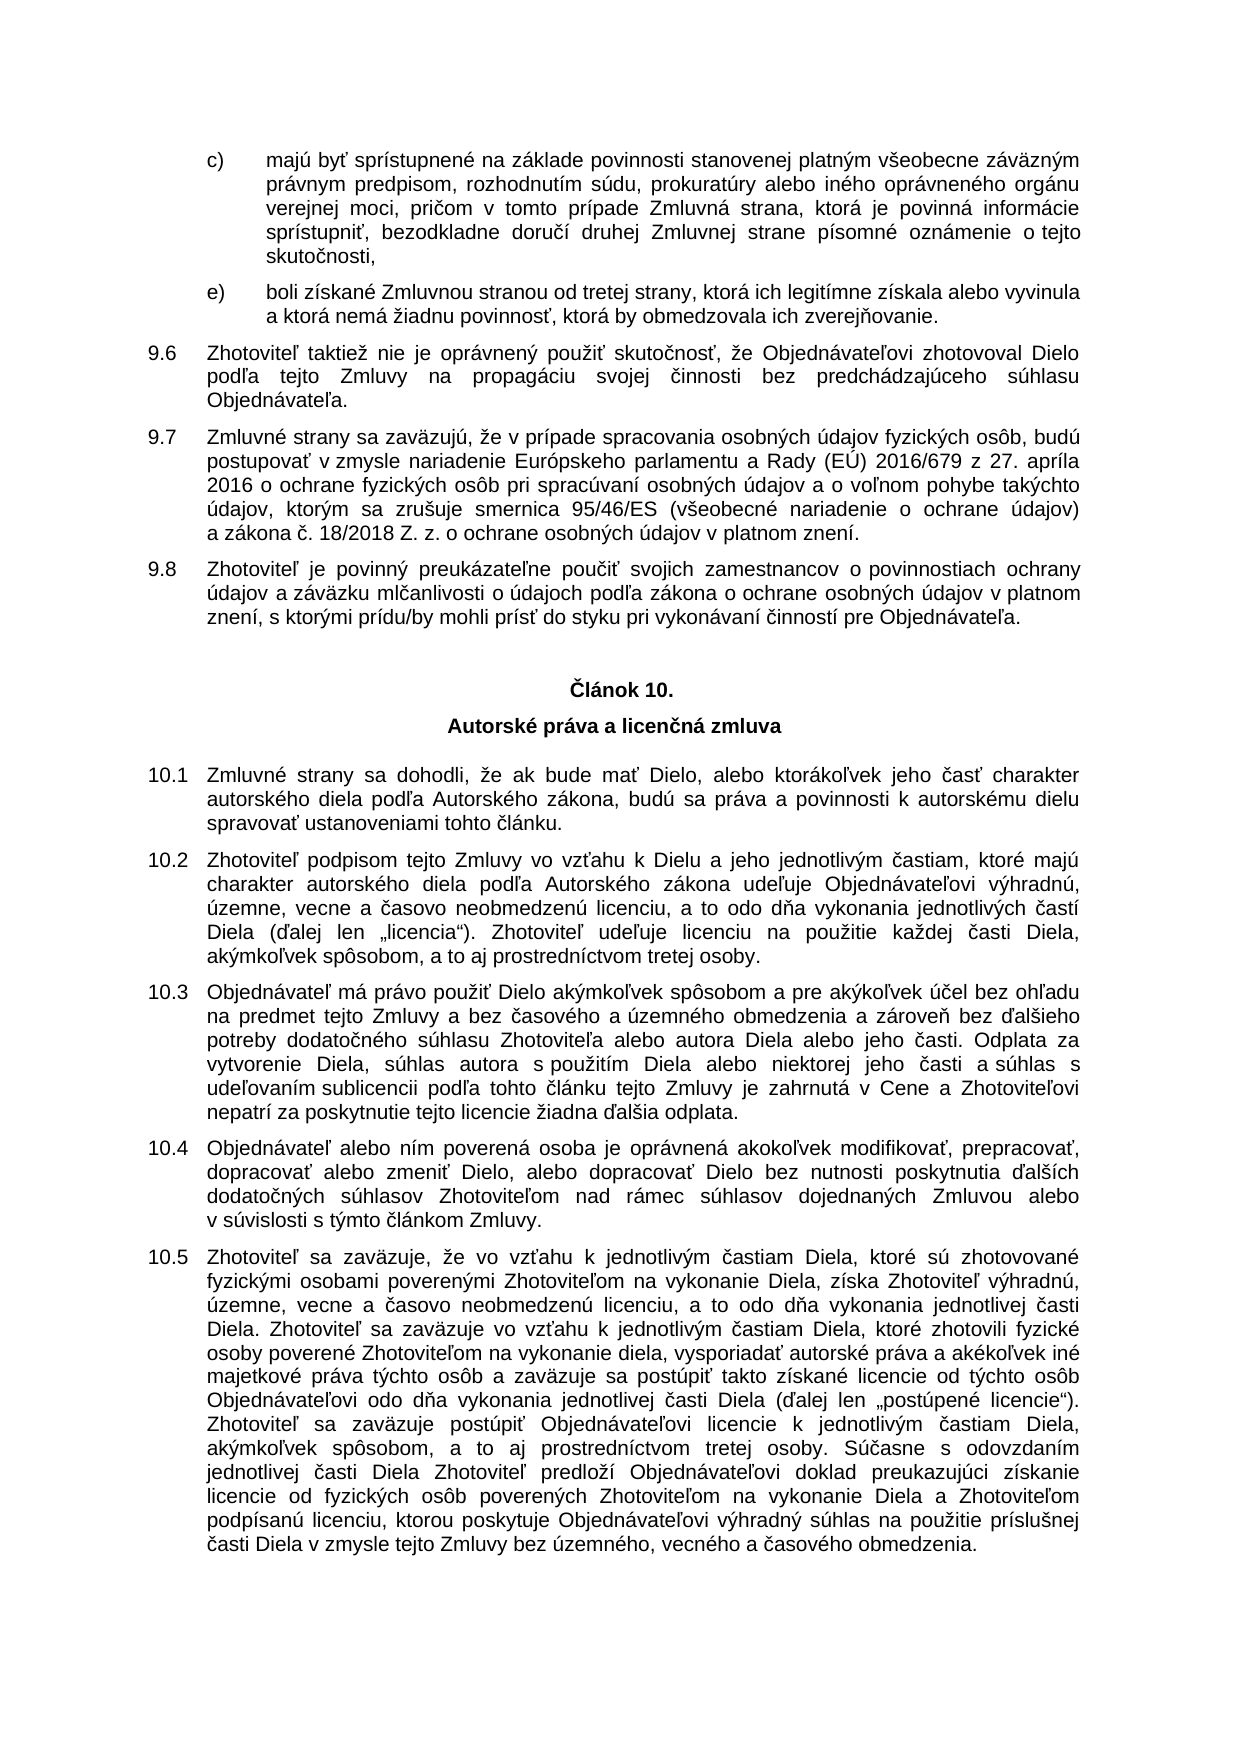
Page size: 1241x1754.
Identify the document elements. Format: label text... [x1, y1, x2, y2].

list Zhotoviteľ je povinný preukázateľne poučiť svojich zamestnancov o povinnostiach ochrany údajov a záväzku mlčanlivosti o údajoch podľa zákona o ochrane osobných údajov v platnom znení, s ktorými prídu/by mohli prísť do styku pri vykonávaní činností pre Objednávateľa. [148, 557, 1081, 629]
list Objednávateľ alebo ním poverená osoba je oprávnená akokoľvek modifikovať, prepracovať, dopracovať alebo zmeniť Dielo, alebo dopracovať Dielo bez nutnosti poskytnutia ďalších dodatočných súhlasov Zhotoviteľom nad rámec súhlasov dojednaných Zmluvou alebo v súvislosti s týmto článkom Zmluvy. [148, 1136, 1081, 1232]
list boli získané Zmluvnou stranou od tretej strany, ktorá ich legitímne získala alebo vyvinula a ktorá nemá žiadnu povinnosť, ktorá by obmedzovala ich zverejňovanie. [207, 280, 1081, 328]
subtitle majú byť sprístupnené na základe povinnosti stanovenej platným všeobecne záväzným právnym predpisom, rozhodnutím súdu, prokuratúry alebo iného oprávneného orgánu verejnej moci, pričom v tomto prípade Zmluvná strana, ktorá je povinná informácie sprístupniť, bezodkladne doručí druhej Zmluvnej strane písomné oznámenie o tejto skutočnosti, [207, 148, 1081, 267]
text Autorské práva a licenčná zmluva [148, 714, 1081, 738]
list Objednávateľ má právo použiť Dielo akýmkoľvek spôsobom a pre akýkoľvek účel bez ohľadu na predmet tejto Zmluvy a bez časového a územného obmedzenia a zároveň bez ďalšieho potreby dodatočného súhlasu Zhotoviteľa alebo autora Diela alebo jeho časti. Odplata za vytvorenie Diela, súhlas autora s použitím Diela alebo niektorej jeho časti a súhlas s udeľovaním sublicencii podľa tohto článku tejto Zmluvy je zahrnutá v Cene a Zhotoviteľovi nepatrí za poskytnutie tejto licencie žiadna ďalšia odplata. [148, 980, 1081, 1124]
list Zhotoviteľ podpisom tejto Zmluvy vo vzťahu k Dielu a jeho jednotlivým častiam, ktoré majú charakter autorského diela podľa Autorského zákona udeľuje Objednávateľovi výhradnú, územne, vecne a časovo neobmedzenú licenciu, a to odo dňa vykonania jednotlivých častí Diela (ďalej len „licencia“). Zhotoviteľ udeľuje licenciu na použitie každej časti Diela, akýmkoľvek spôsobom, a to aj prostredníctvom tretej osoby. [148, 848, 1081, 967]
list Zhotoviteľ sa zaväzuje, že vo vzťahu k jednotlivým častiam Diela, ktoré sú zhotovované fyzickými osobami poverenými Zhotoviteľom na vykonanie Diela, získa Zhotoviteľ výhradnú, územne, vecne a časovo neobmedzenú licenciu, a to odo dňa vykonania jednotlivej časti Diela. Zhotoviteľ sa zaväzuje vo vzťahu k jednotlivým častiam Diela, ktoré zhotovili fyzické osoby poverené Zhotoviteľom na vykonanie diela, vysporiadať autorské práva a akékoľvek iné majetkové práva týchto osôb a zaväzuje sa postúpiť takto získané licencie od týchto osôb Objednávateľovi odo dňa vykonania jednotlivej časti Diela (ďalej len „postúpené licencie“). Zhotoviteľ sa zaväzuje postúpiť Objednávateľovi licencie k jednotlivým častiam Diela, akýmkoľvek spôsobom, a to aj prostredníctvom tretej osoby. Súčasne s odovzdaním jednotlivej časti Diela Zhotoviteľ predloží Objednávateľovi doklad preukazujúci získanie licencie od fyzických osôb poverených Zhotoviteľom na vykonanie Diela a Zhotoviteľom podpísanú licenciu, ktorou poskytuje Objednávateľovi výhradný súhlas na použitie príslušnej časti Diela v zmysle tejto Zmluvy bez územného, vecného a časového obmedzenia. [148, 1244, 1081, 1556]
list Zmluvné strany sa zaväzujú, že v prípade spracovania osobných údajov fyzických osôb, budú postupovať v zmysle nariadenie Európskeho parlamentu a Rady (EÚ) 2016/679 z 27. apríla 2016 o ochrane fyzických osôb pri spracúvaní osobných údajov a o voľnom pohybe takýchto údajov, ktorým sa zrušuje smernica 95/46/ES (všeobecné nariadenie o ochrane údajov) a zákona č. 18/2018 Z. z. o ochrane osobných údajov v platnom znení. [148, 425, 1081, 544]
list Zmluvné strany sa dohodli, že ak bude mať Dielo, alebo ktorákoľvek jeho časť charakter autorského diela podľa Autorského zákona, budú sa práva a povinnosti k autorskému dielu spravovať ustanoveniami tohto článku. [148, 763, 1081, 835]
list Zhotoviteľ taktiež nie je oprávnený použiť skutočnosť, že Objednávateľovi zhotovoval Dielo podľa tejto Zmluvy na propagáciu svojej činnosti bez predchádzajúceho súhlasu Objednávateľa. [148, 340, 1081, 412]
